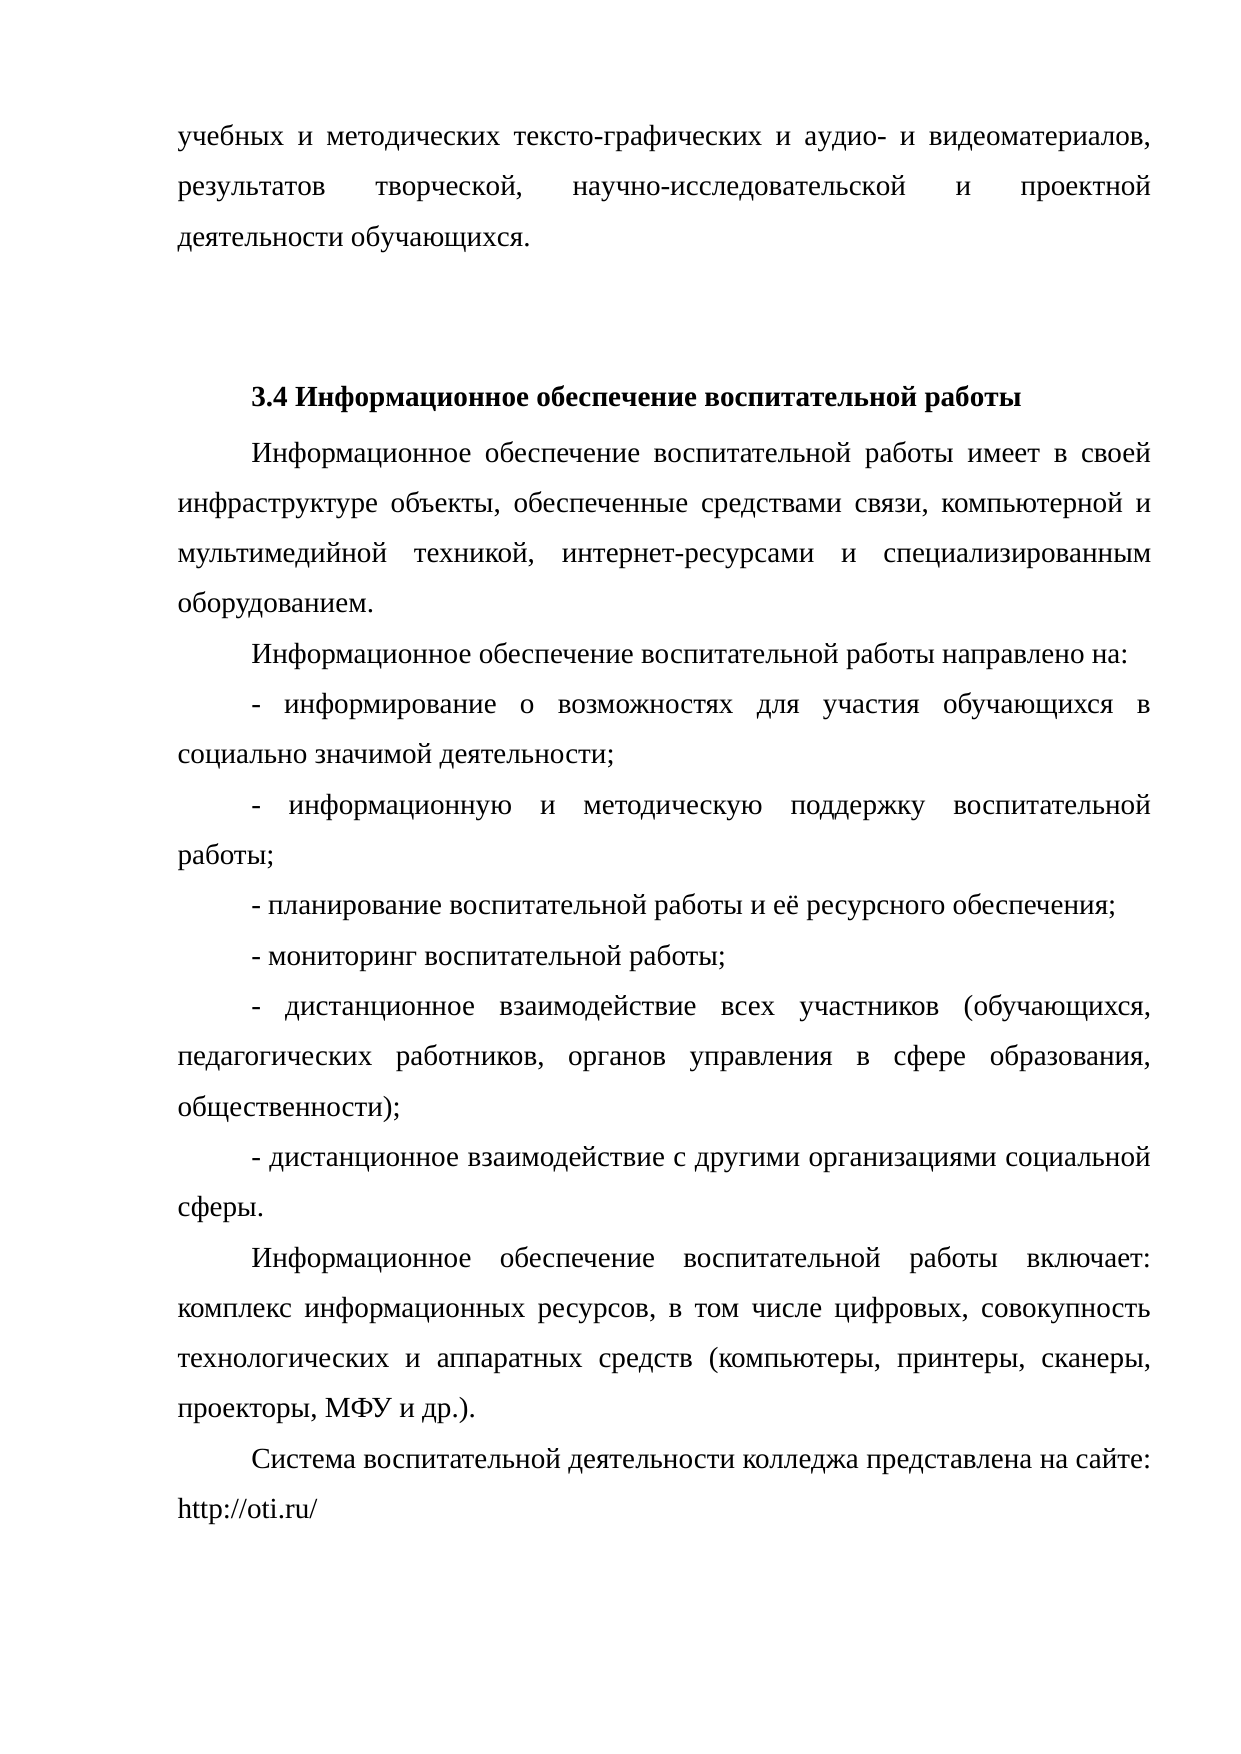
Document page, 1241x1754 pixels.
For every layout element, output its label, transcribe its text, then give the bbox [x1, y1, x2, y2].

text Информационное обеспечение воспитательной работы направлено на: [177, 636, 1152, 669]
text - информирование о возможностях для участия обучающихся в социально значимой деятельности; [177, 686, 1152, 770]
text 3.4 Информационное обеспечение воспитательной работы [177, 379, 1152, 413]
text - планирование воспитательной работы и её ресурсного обеспечения; [177, 887, 1152, 921]
text Информационное обеспечение воспитательной работы имеет в своей инфраструктуре объекты, обеспеченные средствами связи, компьютерной и мультимедийной техникой, интернет-ресурсами и специализированным оборудованием. [177, 435, 1152, 619]
text - дистанционное взаимодействие с другими организациями социальной сферы. [177, 1139, 1152, 1223]
text - дистанционное взаимодействие всех участников (обучающихся, педагогических работников, органов управления в сфере образования, общественности); [177, 988, 1152, 1122]
text Система воспитательной деятельности колледжа представлена на сайте: http://oti.ru/ [177, 1441, 1152, 1525]
text - мониторинг воспитательной работы; [177, 938, 1152, 971]
text - информационную и методическую поддержку воспитательной работы; [177, 787, 1152, 871]
text Информационное обеспечение воспитательной работы включает: комплекс информационных ресурсов, в том числе цифровых, совокупность технологических и аппаратных средств (компьютеры, принтеры, сканеры, проекторы, МФУ и др.). [177, 1240, 1152, 1424]
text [177, 118, 1152, 252]
